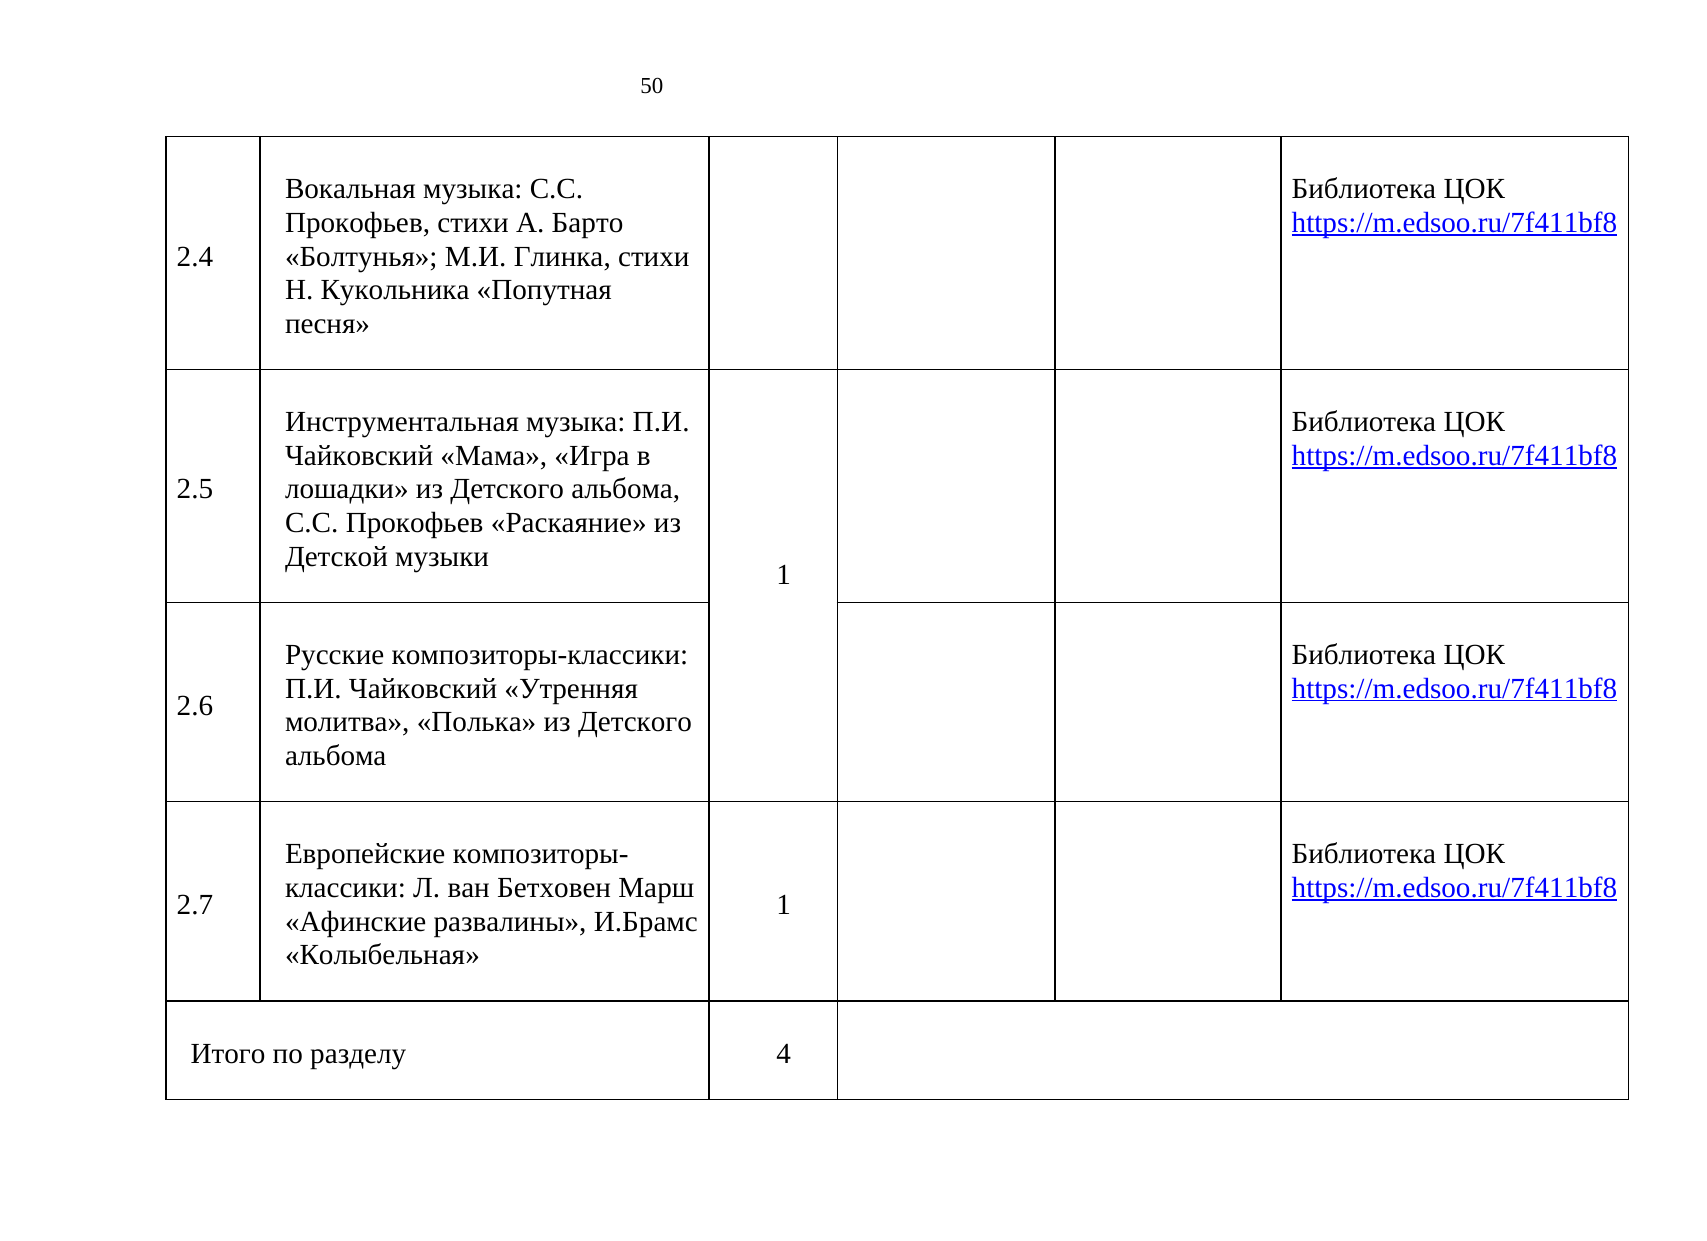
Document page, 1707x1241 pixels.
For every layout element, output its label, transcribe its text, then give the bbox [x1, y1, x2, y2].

table_cell [838, 603, 1054, 801]
table_cell 2.5 [167, 370, 259, 601]
table_cell Вокальная музыка: С.С. Прокофьев, стихи А. Барто «Болтунья»; М.И. Глинка, стихи Н. Кукольника «Попутная песня» [261, 137, 708, 368]
table_cell 1 [710, 137, 837, 368]
table_cell Европейские композиторы-классики: Л. ван Бетховен Марш «Афинские развалины», И.Брамс «Колыбельная» [261, 802, 708, 1000]
table_cell Инструментальная музыка: П.И. Чайковский «Мама», «Игра в лошадки» из Детского альбома, С.С. Прокофьев «Раскаяние» из Детской музыки [261, 370, 708, 601]
table_cell [1056, 603, 1280, 801]
table_cell 1 [710, 802, 837, 1000]
table_cell [838, 370, 1054, 601]
table_cell Библиотека ЦОК https://m.edsoo.ru/7f411bf8 [1282, 603, 1628, 801]
table_cell Библиотека ЦОК https://m.edsoo.ru/7f411bf8 [1282, 370, 1628, 601]
table_cell 2.4 [167, 137, 259, 368]
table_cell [1282, 137, 1628, 368]
table_cell [838, 137, 1054, 368]
table_cell [1056, 802, 1280, 1000]
table_cell [1056, 137, 1280, 368]
table_cell [1056, 370, 1280, 601]
table_cell Русские композиторы-классики: П.И. Чайковский «Утренняя молитва», «Полька» из Детского альбома [261, 603, 708, 801]
table_cell Итого по разделу [167, 1002, 708, 1098]
table_cell 1 [710, 370, 837, 801]
table_cell 2.7 [167, 802, 259, 1000]
table_cell [838, 802, 1054, 1000]
table_cell [838, 1002, 1628, 1098]
table_cell 2.6 [167, 603, 259, 801]
table_cell 4 [710, 1002, 837, 1098]
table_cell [1282, 802, 1628, 1000]
